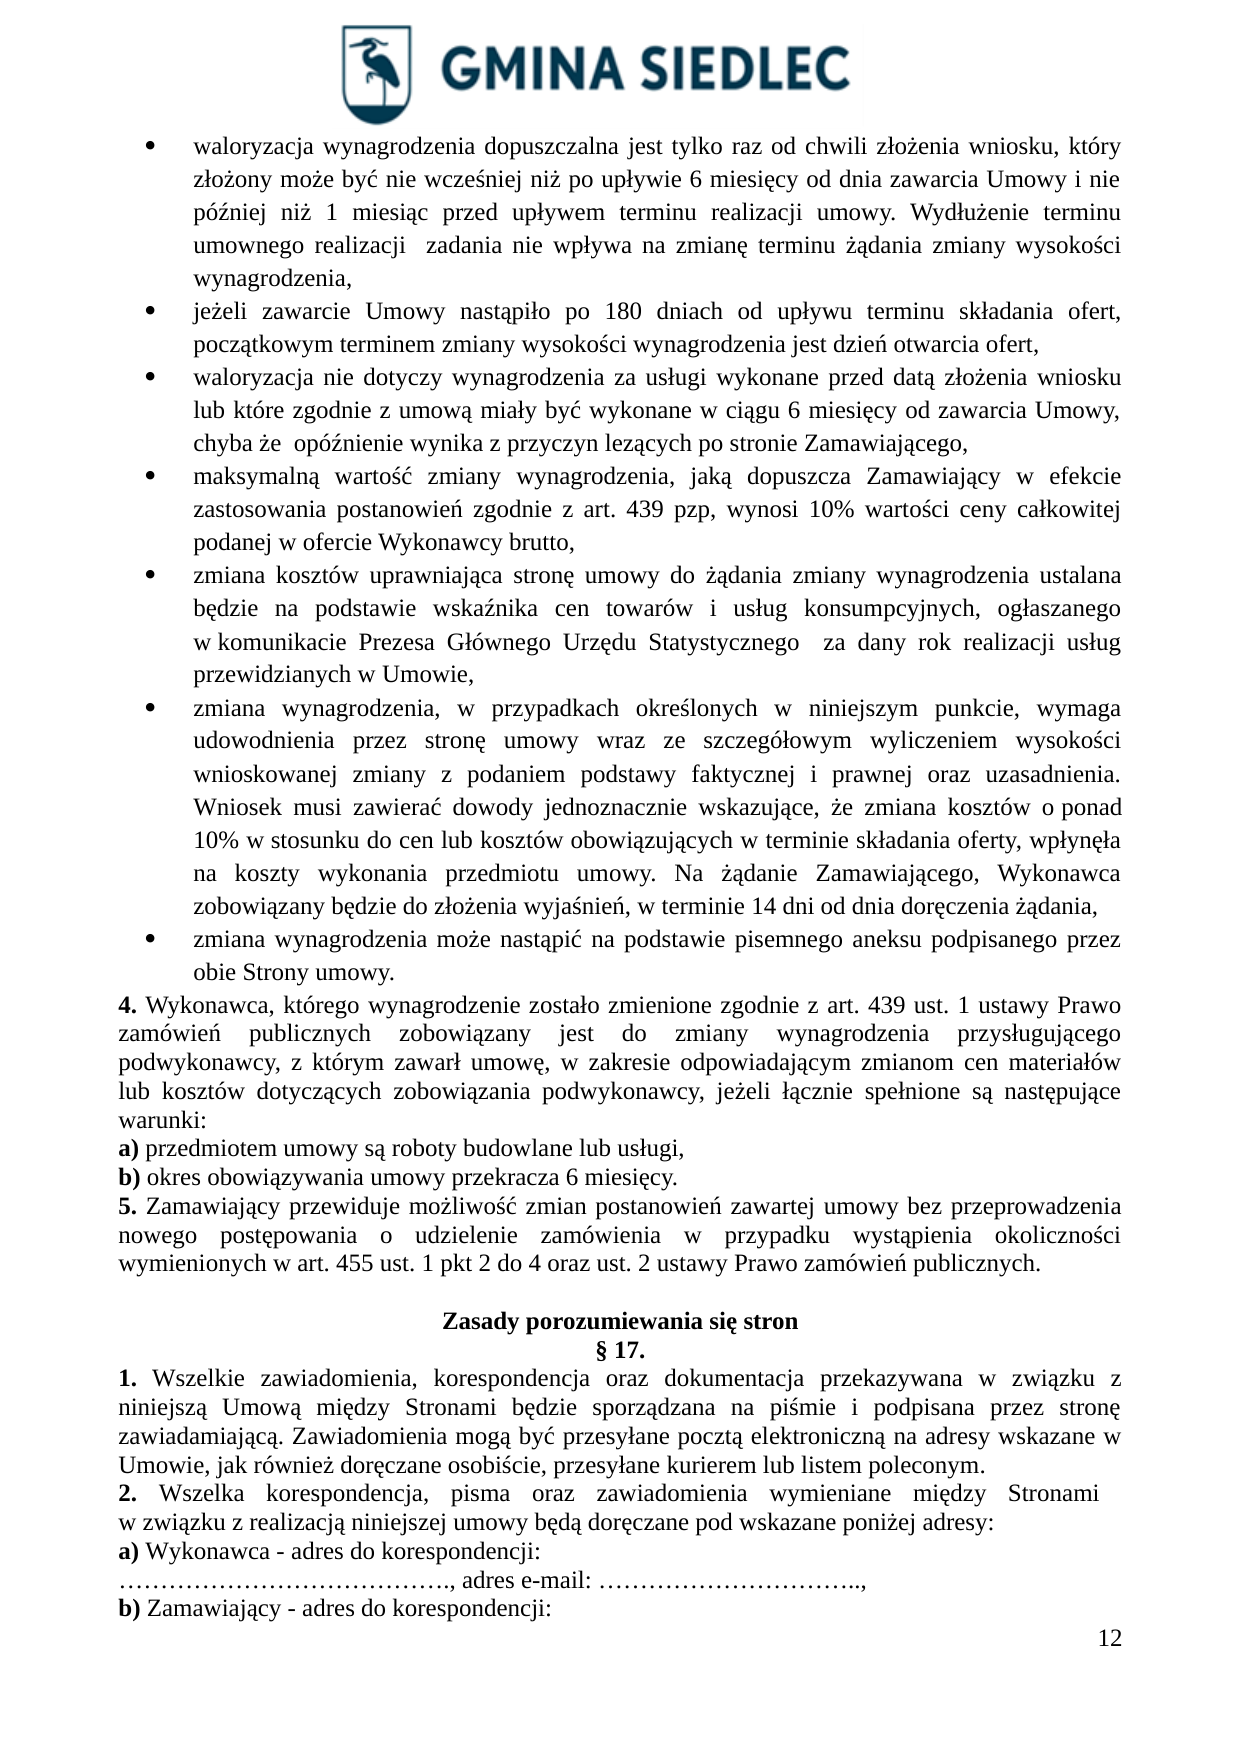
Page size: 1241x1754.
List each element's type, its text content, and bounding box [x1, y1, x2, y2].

list zmiana wynagrodzenia może nastąpić na podstawie pisemnego aneksu podpisanego przez obie Strony umowy. [146, 924, 1122, 986]
text b) okres obowiązywania umowy przekracza 6 miesięcy. [118, 1162, 1122, 1191]
text a) Wykonawca - adres do korespondencji: [118, 1536, 1122, 1565]
text …………………………………., adres e-mail: ………………………….., [118, 1565, 1122, 1593]
text b) Zamawiający - adres do korespondencji: [118, 1593, 1122, 1622]
list maksymalną wartość zmiany wynagrodzenia, jaką dopuszcza Zamawiający w efekcie zastosowania postanowień zgodnie z art. 439 pzp, wynosi 10% wartości ceny całkowitej podanej w ofercie Wykonawcy brutto, [146, 461, 1122, 556]
text 5. Zamawiający przewiduje możliwość zmian postanowień zawartej umowy bez przeprowadzenia nowego postępowania o udzielenie zamówienia w przypadku wystąpienia okoliczności wymienionych w art. 455 ust. 1 pkt 2 do 4 oraz ust. 2 ustawy Prawo zamówień publicznych. [118, 1191, 1122, 1277]
text 1. Wszelkie zawiadomienia, korespondencja oraz dokumentacja przekazywana w związku z niniejszą Umową między Stronami będzie sporządzana na piśmie i podpisana przez stronę zawiadamiającą. Zawiadomienia mogą być przesyłane pocztą elektroniczną na adresy wskazane w Umowie, jak również doręczane osobiście, przesyłane kurierem lub listem poleconym. [118, 1363, 1122, 1478]
text 4. Wykonawca, którego wynagrodzenie zostało zmienione zgodnie z art. 439 ust. 1 ustawy Prawo zamówień publicznych zobowiązany jest do zmiany wynagrodzenia przysługującego podwykonawcy, z którym zawarł umowę, w zakresie odpowiadającym zmianom cen materiałów lub kosztów dotyczących zobowiązania podwykonawcy, jeżeli łącznie spełnione są następujące warunki: [118, 990, 1122, 1133]
list waloryzacja wynagrodzenia dopuszczalna jest tylko raz od chwili złożenia wniosku, który złożony może być nie wcześniej niż po upływie 6 miesięcy od dnia zawarcia Umowy i nie później niż 1 miesiąc przed upływem terminu realizacji umowy. Wydłużenie terminu umownego realizacji zadania nie wpływa na zmianę terminu żądania zmiany wysokości wynagrodzenia, [146, 131, 1122, 292]
list zmiana kosztów uprawniająca stronę umowy do żądania zmiany wynagrodzenia ustalana będzie na podstawie wskaźnika cen towarów i usług konsumpcyjnych, ogłaszanego w komunikacie Prezesa Głównego Urzędu Statystycznego za dany rok realizacji usług przewidzianych w Umowie, [146, 561, 1122, 688]
picture [332, 24, 865, 130]
text Zasady porozumiewania się stron [118, 1306, 1122, 1335]
text 2. Wszelka korespondencja, pisma oraz zawiadomienia wymieniane między Stronami w związku z realizacją niniejszej umowy będą doręczane pod wskazane poniżej adresy: [118, 1478, 1122, 1536]
text a) przedmiotem umowy są roboty budowlane lub usługi, [118, 1133, 1122, 1162]
list waloryzacja nie dotyczy wynagrodzenia za usługi wykonane przed datą złożenia wniosku lub które zgodnie z umową miały być wykonane w ciągu 6 miesięcy od zawarcia Umowy, chyba że opóźnienie wynika z przyczyn lezących po stronie Zamawiającego, [146, 362, 1122, 457]
list jeżeli zawarcie Umowy nastąpiło po 180 dniach od upływu terminu składania ofert, początkowym terminem zmiany wysokości wynagrodzenia jest dzień otwarcia ofert, [146, 296, 1122, 358]
list zmiana wynagrodzenia, w przypadkach określonych w niniejszym punkcie, wymaga udowodnienia przez stronę umowy wraz ze szczegółowym wyliczeniem wysokości wnioskowanej zmiany z podaniem podstawy faktycznej i prawnej oraz uzasadnienia. Wniosek musi zawierać dowody jednoznacznie wskazujące, że zmiana kosztów o ponad 10% w stosunku do cen lub kosztów obowiązujących w terminie składania oferty, wpłynęła na koszty wykonania przedmiotu umowy. Na żądanie Zamawiającego, Wykonawca zobowiązany będzie do złożenia wyjaśnień, w terminie 14 dni od dnia doręczenia żądania, [146, 693, 1122, 919]
text § 17. [118, 1335, 1122, 1363]
